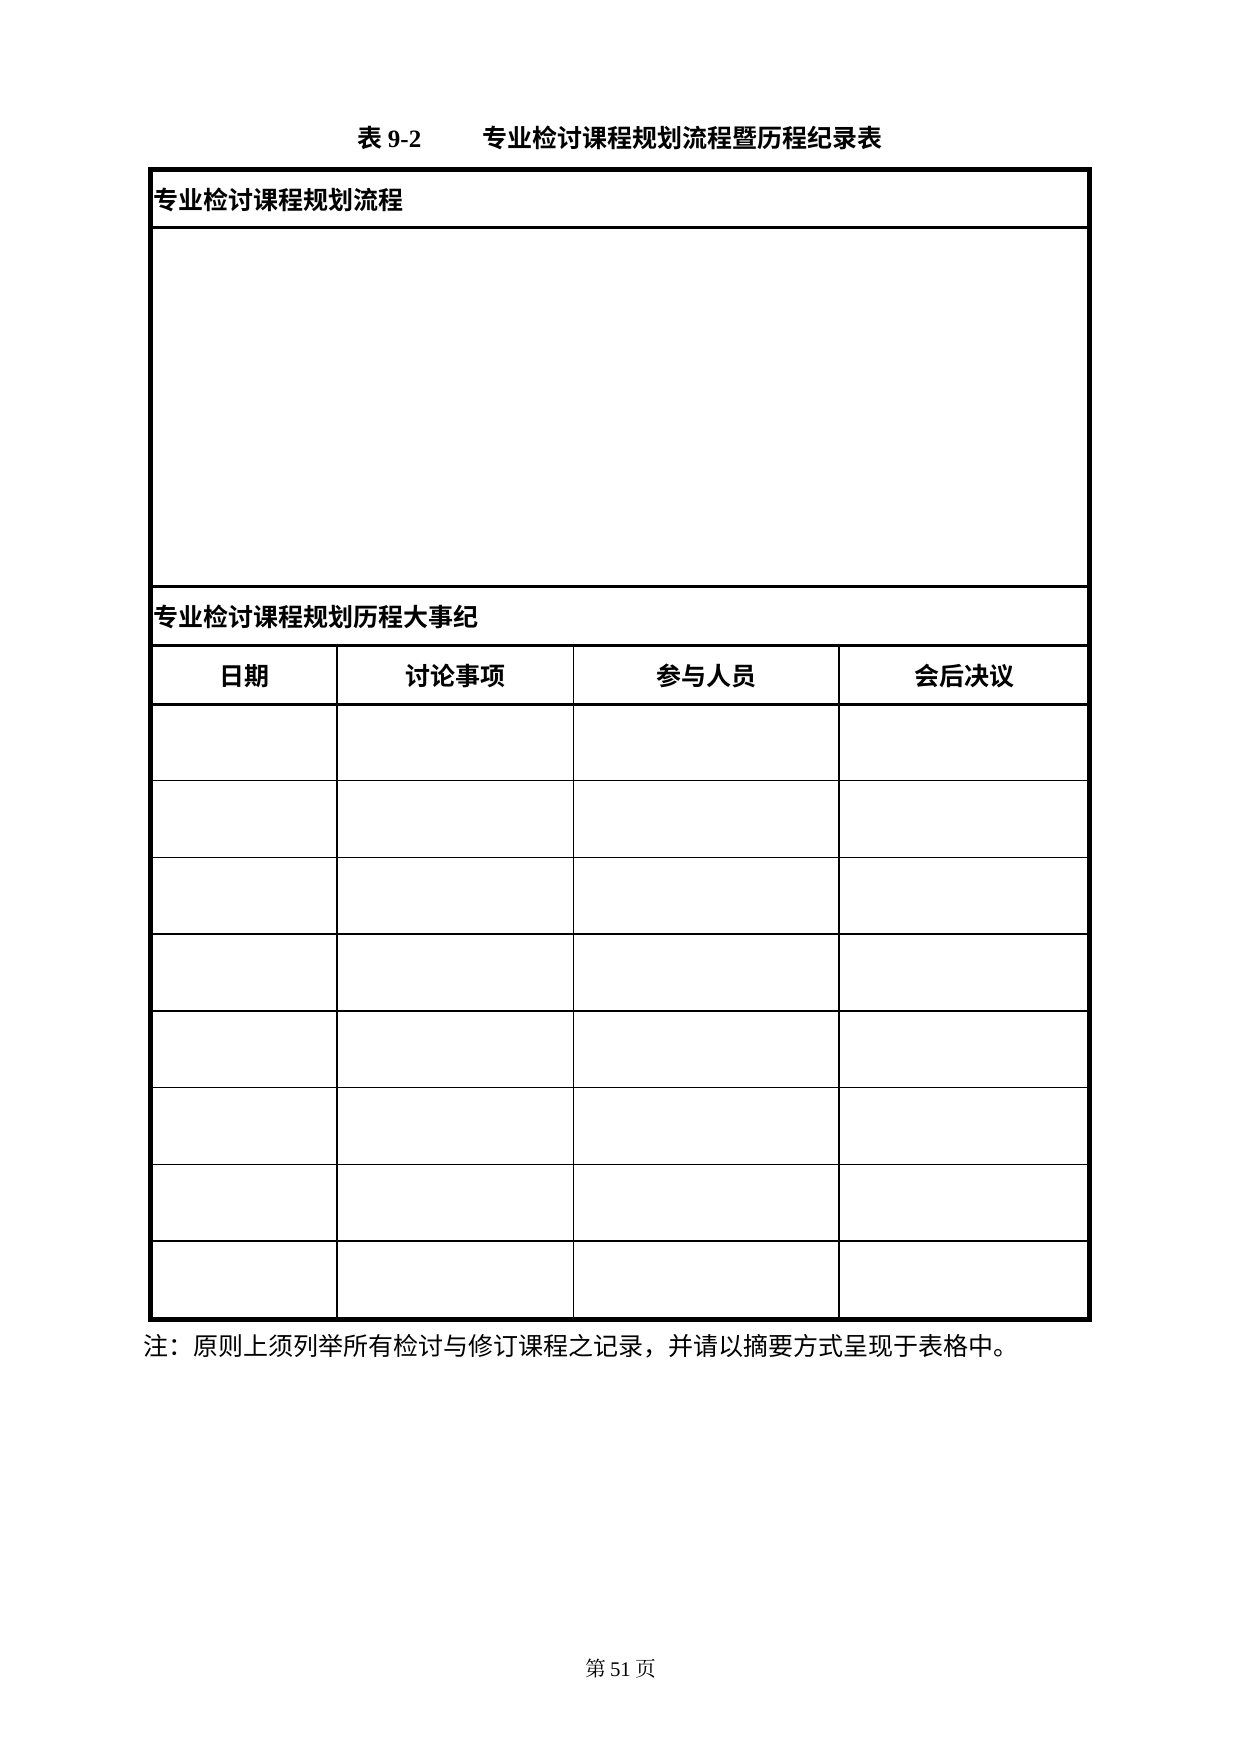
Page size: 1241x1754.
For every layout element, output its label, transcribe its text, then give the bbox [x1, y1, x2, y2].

table_cell [338, 1165, 573, 1240]
table_cell [574, 1242, 838, 1317]
table_cell [338, 935, 573, 1010]
table_cell [153, 781, 336, 856]
table_cell [153, 229, 1087, 585]
table_cell [153, 706, 336, 779]
table_cell [338, 858, 573, 933]
table_cell [840, 1242, 1087, 1317]
table_cell [153, 1012, 336, 1087]
table_cell [840, 1088, 1087, 1163]
table_cell 日期 [153, 647, 336, 703]
table_cell 讨论事项 [338, 647, 573, 703]
table_cell [840, 706, 1087, 779]
table_cell [338, 1012, 573, 1087]
table_cell [574, 706, 838, 779]
table_cell [574, 935, 838, 1010]
table_cell 专业检讨课程规划历程大事纪 [153, 588, 1087, 644]
table_cell [840, 935, 1087, 1010]
table_cell 参与人员 [574, 647, 838, 703]
table_cell [338, 1088, 573, 1163]
table_cell [574, 1088, 838, 1163]
table_cell [574, 1165, 838, 1240]
table_cell [153, 1242, 336, 1317]
text 注：原则上须列举所有检讨与修订课程之记录，并请以摘要方式呈现于表格中。 [143, 1327, 1122, 1363]
table_cell [338, 1242, 573, 1317]
table_header 专业检讨课程规划流程 [153, 172, 1087, 226]
table_cell [338, 781, 573, 856]
table_cell [574, 858, 838, 933]
table_cell 会后决议 [840, 647, 1087, 703]
table_cell [338, 706, 573, 779]
table_cell [574, 1012, 838, 1087]
table_cell [153, 935, 336, 1010]
table_cell [153, 1165, 336, 1240]
table_cell [840, 1012, 1087, 1087]
table_cell [574, 781, 838, 856]
table_cell [840, 1165, 1087, 1240]
table_cell [840, 858, 1087, 933]
table_cell [153, 1088, 336, 1163]
text 表9-2 专业检讨课程规划流程暨历程纪录表 [118, 118, 1122, 154]
table_cell [153, 858, 336, 933]
table_cell [840, 781, 1087, 856]
